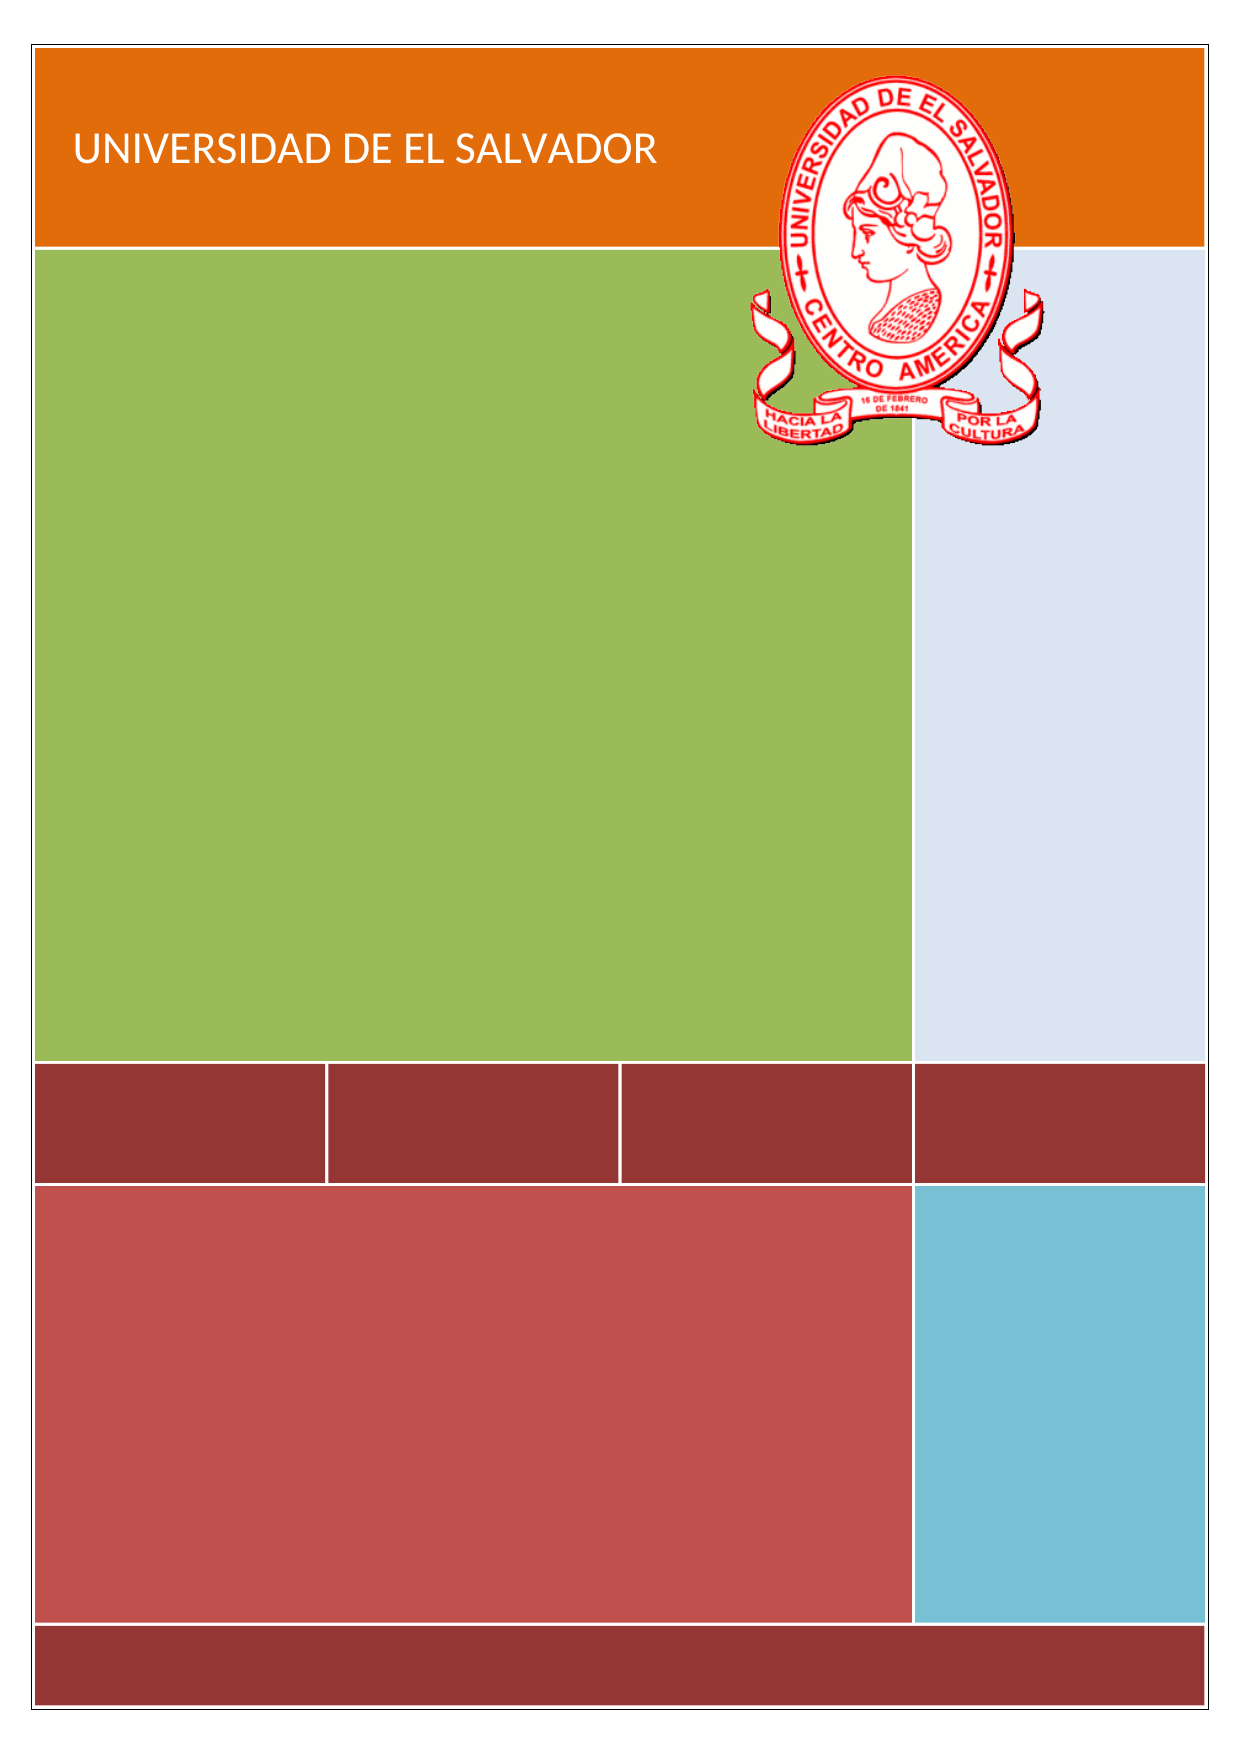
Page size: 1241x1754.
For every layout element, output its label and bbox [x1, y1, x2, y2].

picture [743, 73, 1050, 452]
